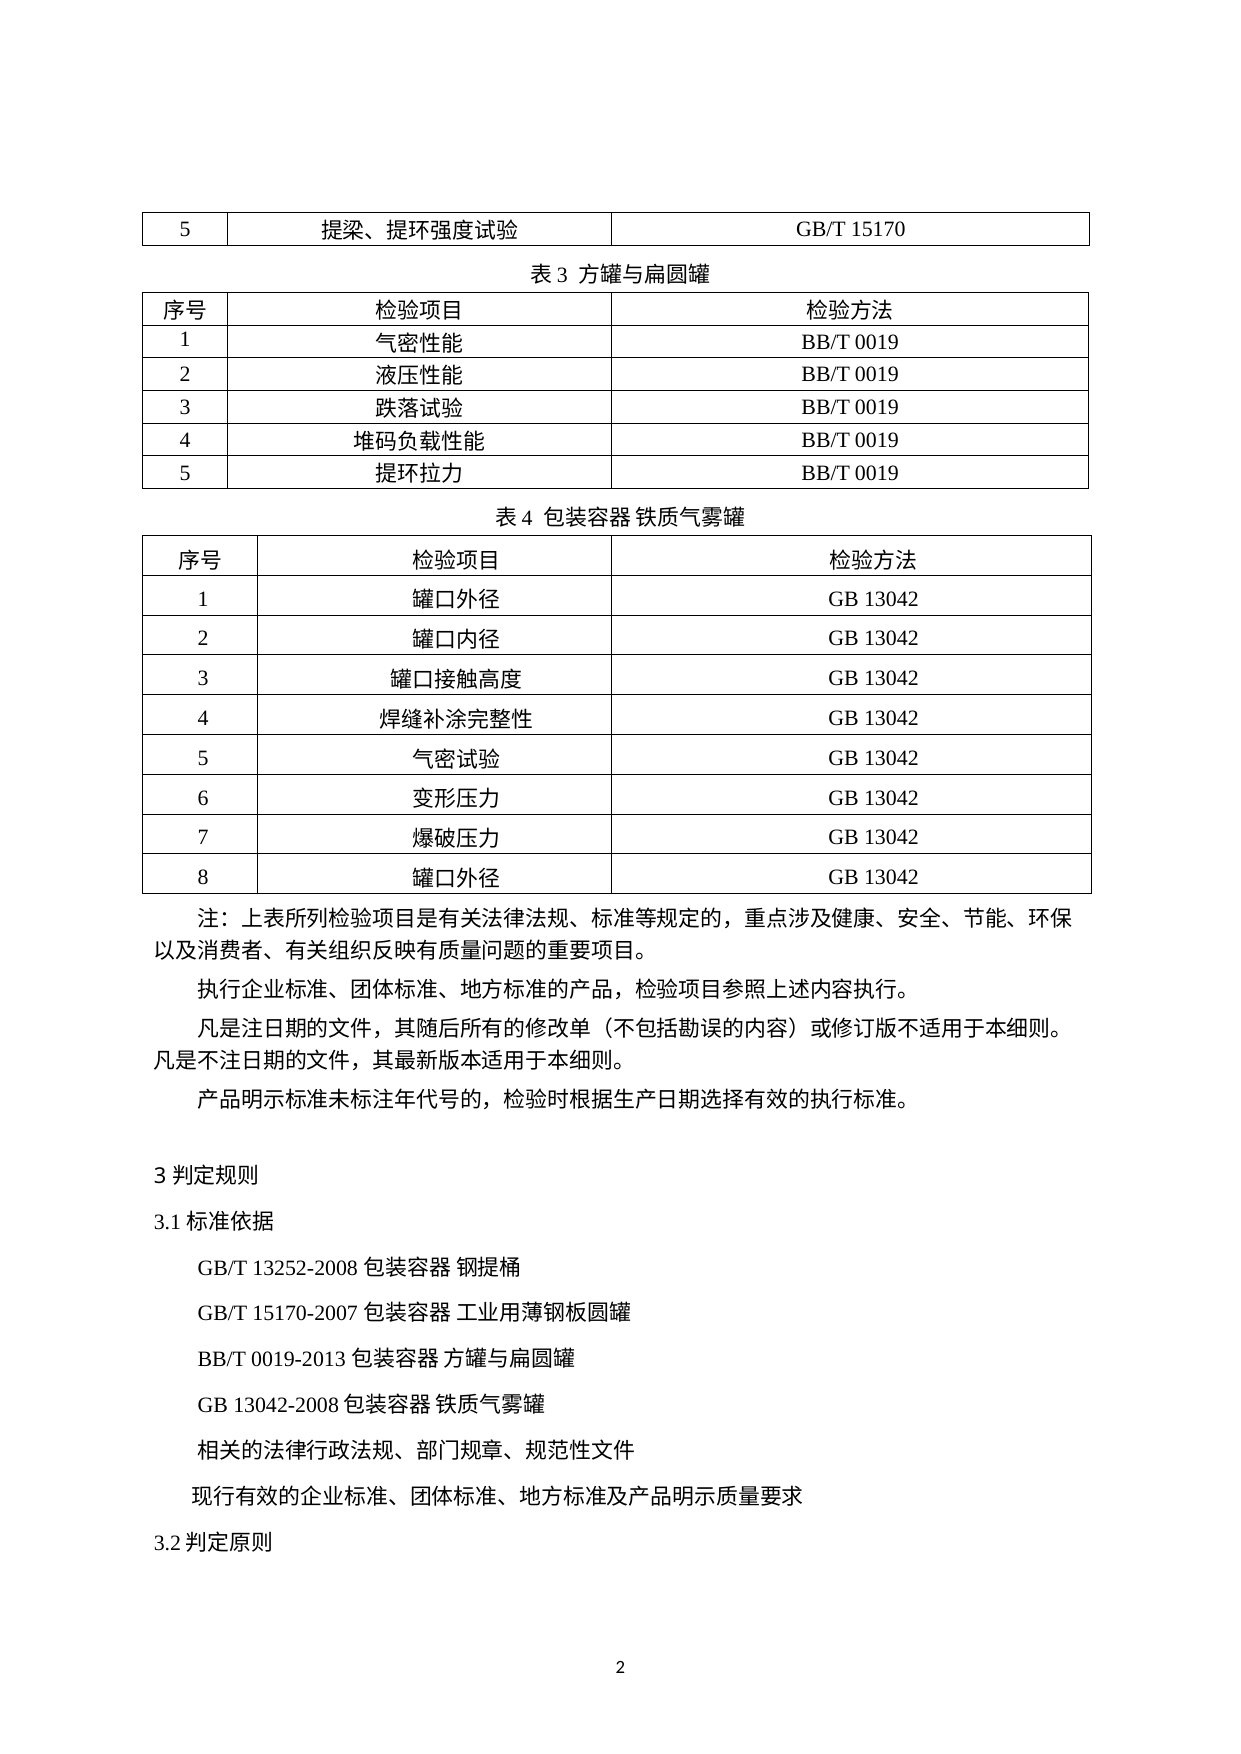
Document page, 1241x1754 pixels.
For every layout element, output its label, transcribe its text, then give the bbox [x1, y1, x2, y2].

table_cell GB 13042 [612, 616, 1091, 654]
table_cell 2 [143, 616, 257, 654]
table_header 序号 [143, 293, 227, 324]
text 现行有效的企业标准、团体标准、地方标准及产品明示质量要求 [153, 1467, 1087, 1513]
table_cell 1 [143, 576, 257, 614]
text GB 13042-2008包装容器 铁质气雾罐 [153, 1376, 1087, 1422]
table_header 检验方法 [612, 536, 1091, 575]
table_cell GB 13042 [612, 695, 1091, 734]
table_cell BB/T 0019 [612, 326, 1088, 357]
text 产品明示标准未标注年代号的，检验时根据生产日期选择有效的执行标准。 [153, 1082, 1087, 1114]
table_cell 5 [143, 456, 227, 488]
table_cell 液压性能 [228, 358, 611, 390]
text 3.1 标准依据 [153, 1192, 1087, 1238]
table_header 序号 [143, 536, 257, 575]
table_cell 跌落试验 [228, 391, 611, 423]
text 注：上表所列检验项目是有关法律法规、标准等规定的，重点涉及健康、安全、节能、环保以及消费者、有关组织反映有质量问题的重要项目。 [153, 900, 1087, 965]
table_cell 8 [143, 854, 257, 893]
table_header 检验项目 [228, 293, 611, 324]
text BB/T 0019-2013 包装容器 方罐与扁圆罐 [153, 1330, 1087, 1376]
table_cell 罐口内径 [258, 616, 611, 654]
table_cell 罐口外径 [258, 854, 611, 893]
table_cell 5 [143, 213, 227, 245]
table_cell 4 [143, 695, 257, 734]
text 表3 方罐与扁圆罐 [153, 246, 1087, 292]
table_cell BB/T 0019 [612, 358, 1088, 390]
table_cell 爆破压力 [258, 815, 611, 853]
table_cell BB/T 0019 [612, 424, 1088, 455]
table_cell BB/T 0019 [612, 391, 1088, 423]
table_cell GB 13042 [612, 775, 1091, 813]
table_cell 7 [143, 815, 257, 853]
table_cell GB 13042 [612, 655, 1091, 694]
table_cell 提环拉力 [228, 456, 611, 488]
table_cell BB/T 0019 [612, 456, 1088, 488]
table_cell 变形压力 [258, 775, 611, 813]
text GB/T 13252-2008 包装容器 钢提桶 [153, 1238, 1087, 1284]
text 表4 包装容器 铁质气雾罐 [153, 489, 1087, 535]
text 相关的法律行政法规、部门规章、规范性文件 [153, 1422, 1087, 1467]
table_cell 1 [143, 326, 227, 357]
table_cell GB 13042 [612, 576, 1091, 614]
table_cell 提梁、提环强度试验 [228, 213, 611, 245]
table_cell 罐口接触高度 [258, 655, 611, 694]
table_cell 焊缝补涂完整性 [258, 695, 611, 734]
table_cell 堆码负载性能 [228, 424, 611, 455]
text 执行企业标准、团体标准、地方标准的产品，检验项目参照上述内容执行。 [153, 972, 1087, 1004]
table_cell GB 13042 [612, 854, 1091, 893]
table_cell 气密试验 [258, 735, 611, 774]
table_cell 3 [143, 391, 227, 423]
table_cell 4 [143, 424, 227, 455]
table_cell 2 [143, 358, 227, 390]
table_cell 气密性能 [228, 326, 611, 357]
table_cell 罐口外径 [258, 576, 611, 614]
text 凡是注日期的文件，其随后所有的修改单（不包括勘误的内容）或修订版不适用于本细则。凡是不注日期的文件，其最新版本适用于本细则。 [153, 1010, 1087, 1075]
table_cell 5 [143, 735, 257, 774]
table_cell GB/T 15170 [612, 213, 1089, 245]
table_cell 3 [143, 655, 257, 694]
table_cell 6 [143, 775, 257, 813]
text 3 判定规则 [153, 1147, 1087, 1192]
text GB/T 15170-2007 包装容器 工业用薄钢板圆罐 [153, 1284, 1087, 1330]
text 3.2判定原则 [153, 1513, 1087, 1559]
table_cell GB 13042 [612, 815, 1091, 853]
table_header 检验方法 [612, 293, 1088, 324]
table_header 检验项目 [258, 536, 611, 575]
table_cell GB 13042 [612, 735, 1091, 774]
